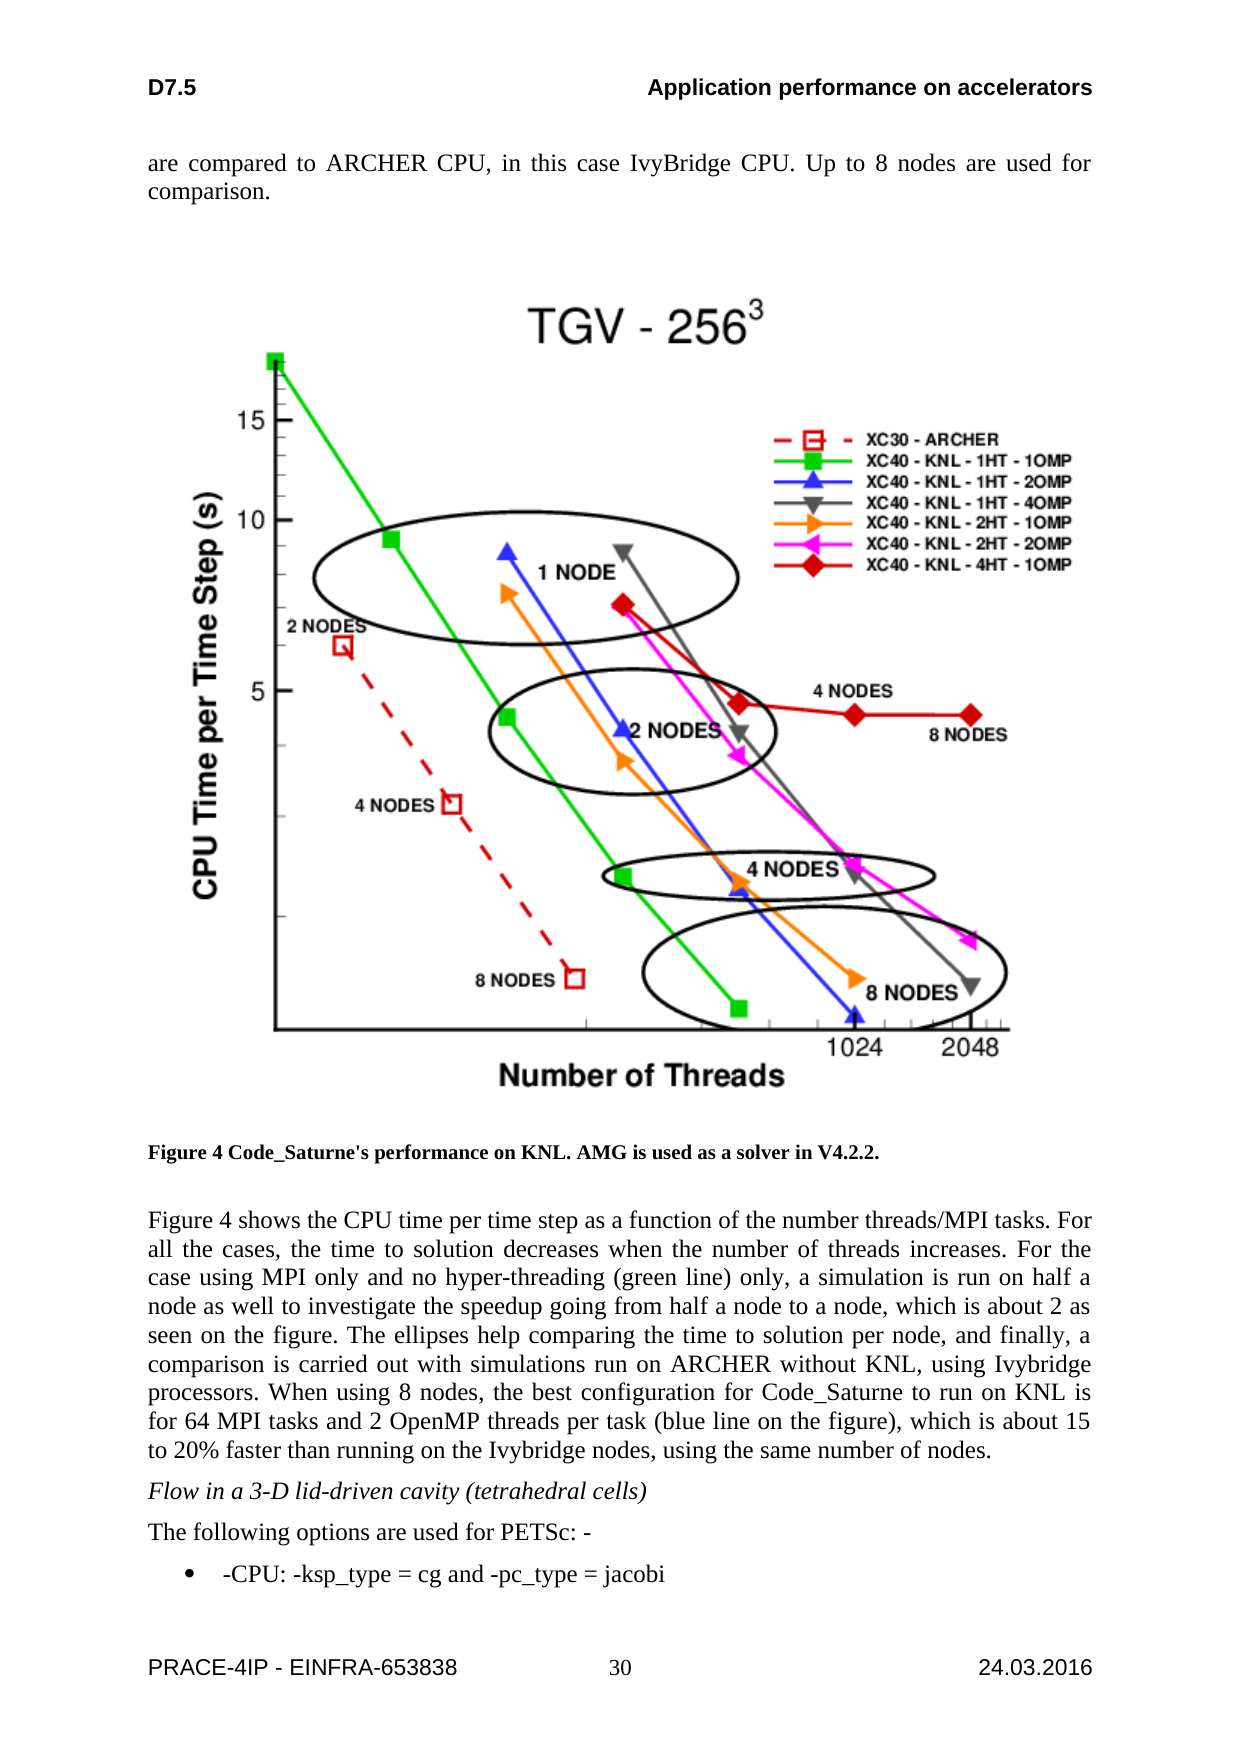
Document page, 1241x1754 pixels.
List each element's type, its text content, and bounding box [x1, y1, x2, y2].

text Figure 4 shows the CPU time per time step as a function of the number threads/MPI tasks. For all the cases, the time to solution decreases when the number of threads increases. For the case using MPI only and no hyper-threading (green line) only, a simulation is run on half a node as well to investigate the speedup going from half a node to a node, which is about 2 as seen on the figure. The ellipses help comparing the time to solution per node, and finally, a comparison is carried out with simulations run on ARCHER without KNL, using Ivybridge processors. When using 8 nodes, the best configuration for Code_Saturne to run on KNL is for 64 MPI tasks and 2 OpenMP threads per task (blue line on the figure), which is about 15 to 20% faster than running on the Ivybridge nodes, using the same number of nodes. [148, 1205, 1092, 1464]
text Figure 4 Code_Saturne's performance on KNL. AMG is used as a solver in V4.2.2. [148, 1139, 1092, 1164]
list -CPU: -ksp_type = cg and -pc_type = jacobi [185, 1559, 1092, 1587]
picture [147, 256, 1127, 1127]
text The following options are used for PETSc: - [148, 1517, 1092, 1546]
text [148, 148, 1092, 205]
text Flow in a 3-D lid-driven cavity (tetrahedral cells) [148, 1476, 1092, 1505]
